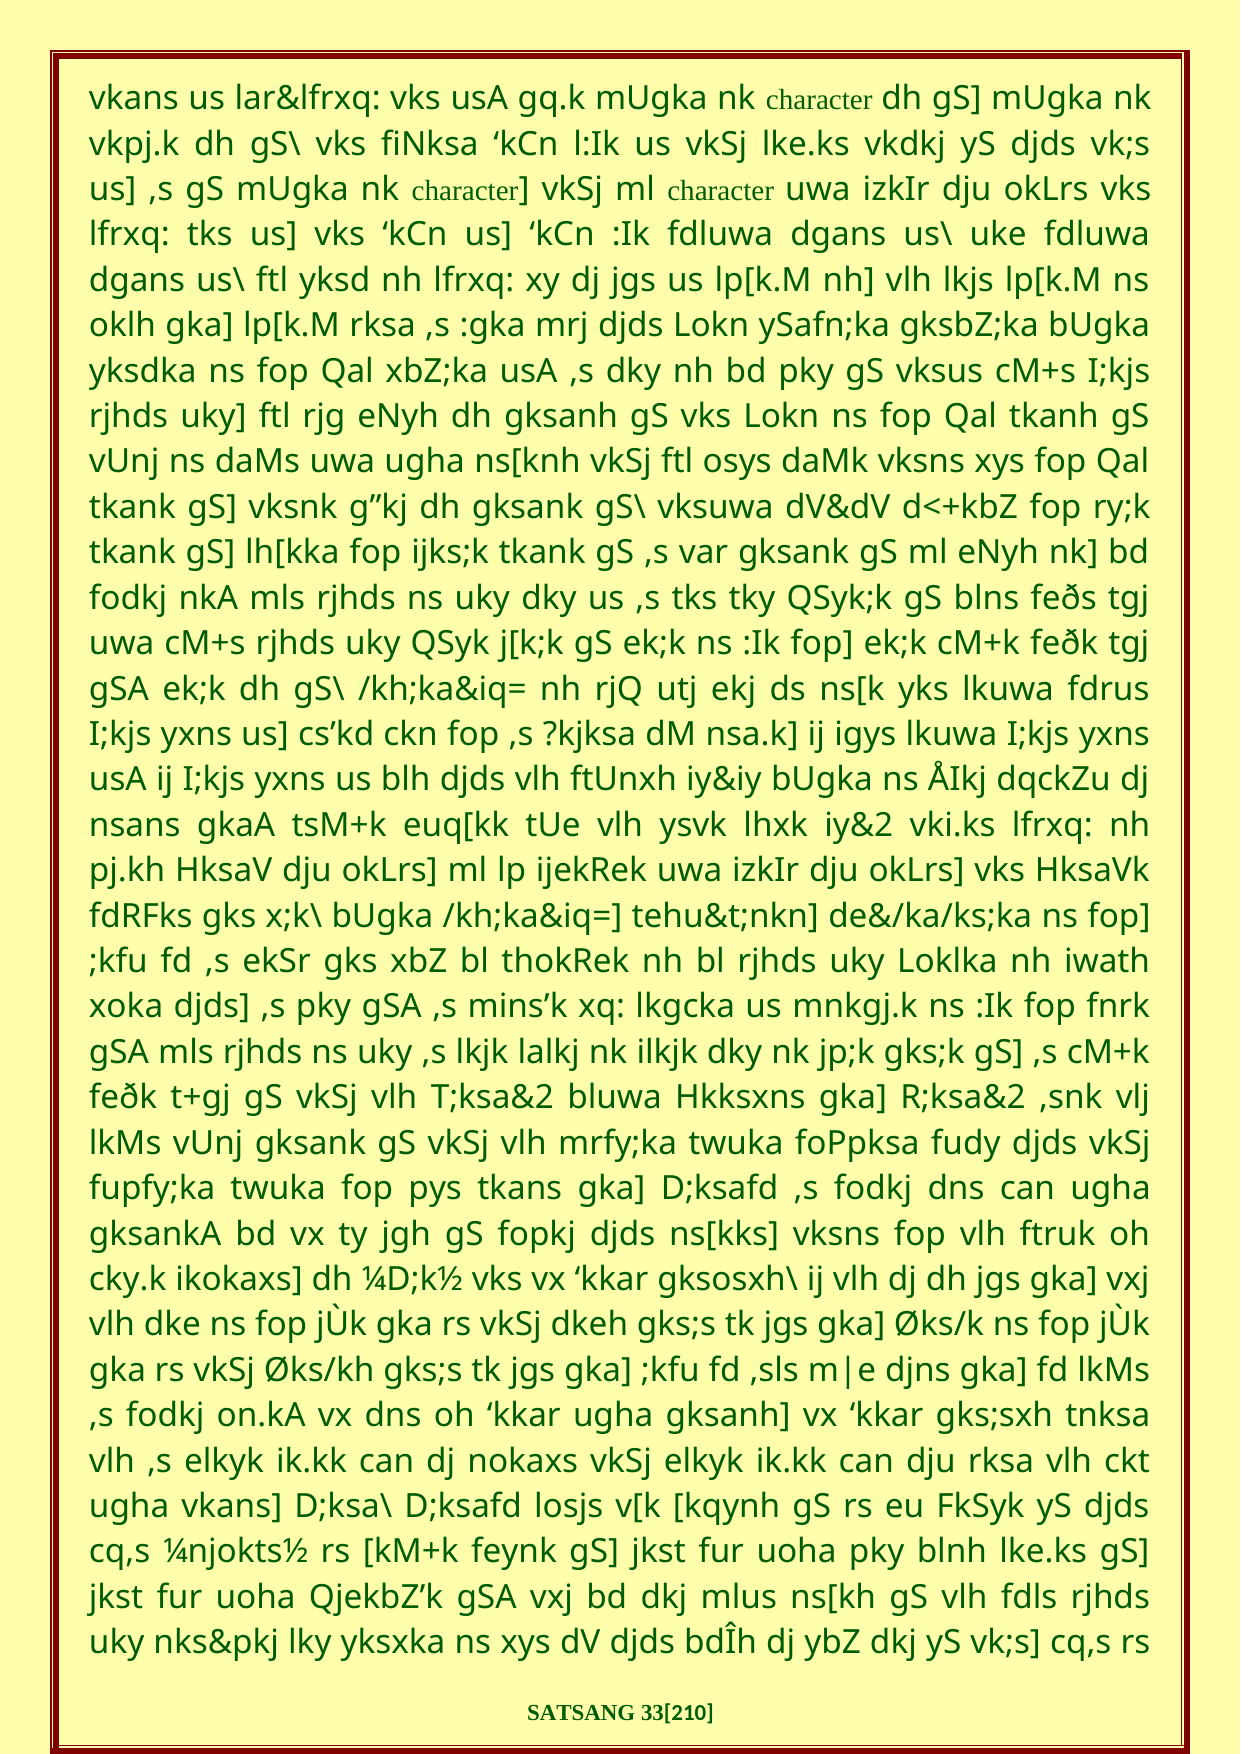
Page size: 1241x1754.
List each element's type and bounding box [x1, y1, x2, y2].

text [89, 74, 1152, 1663]
